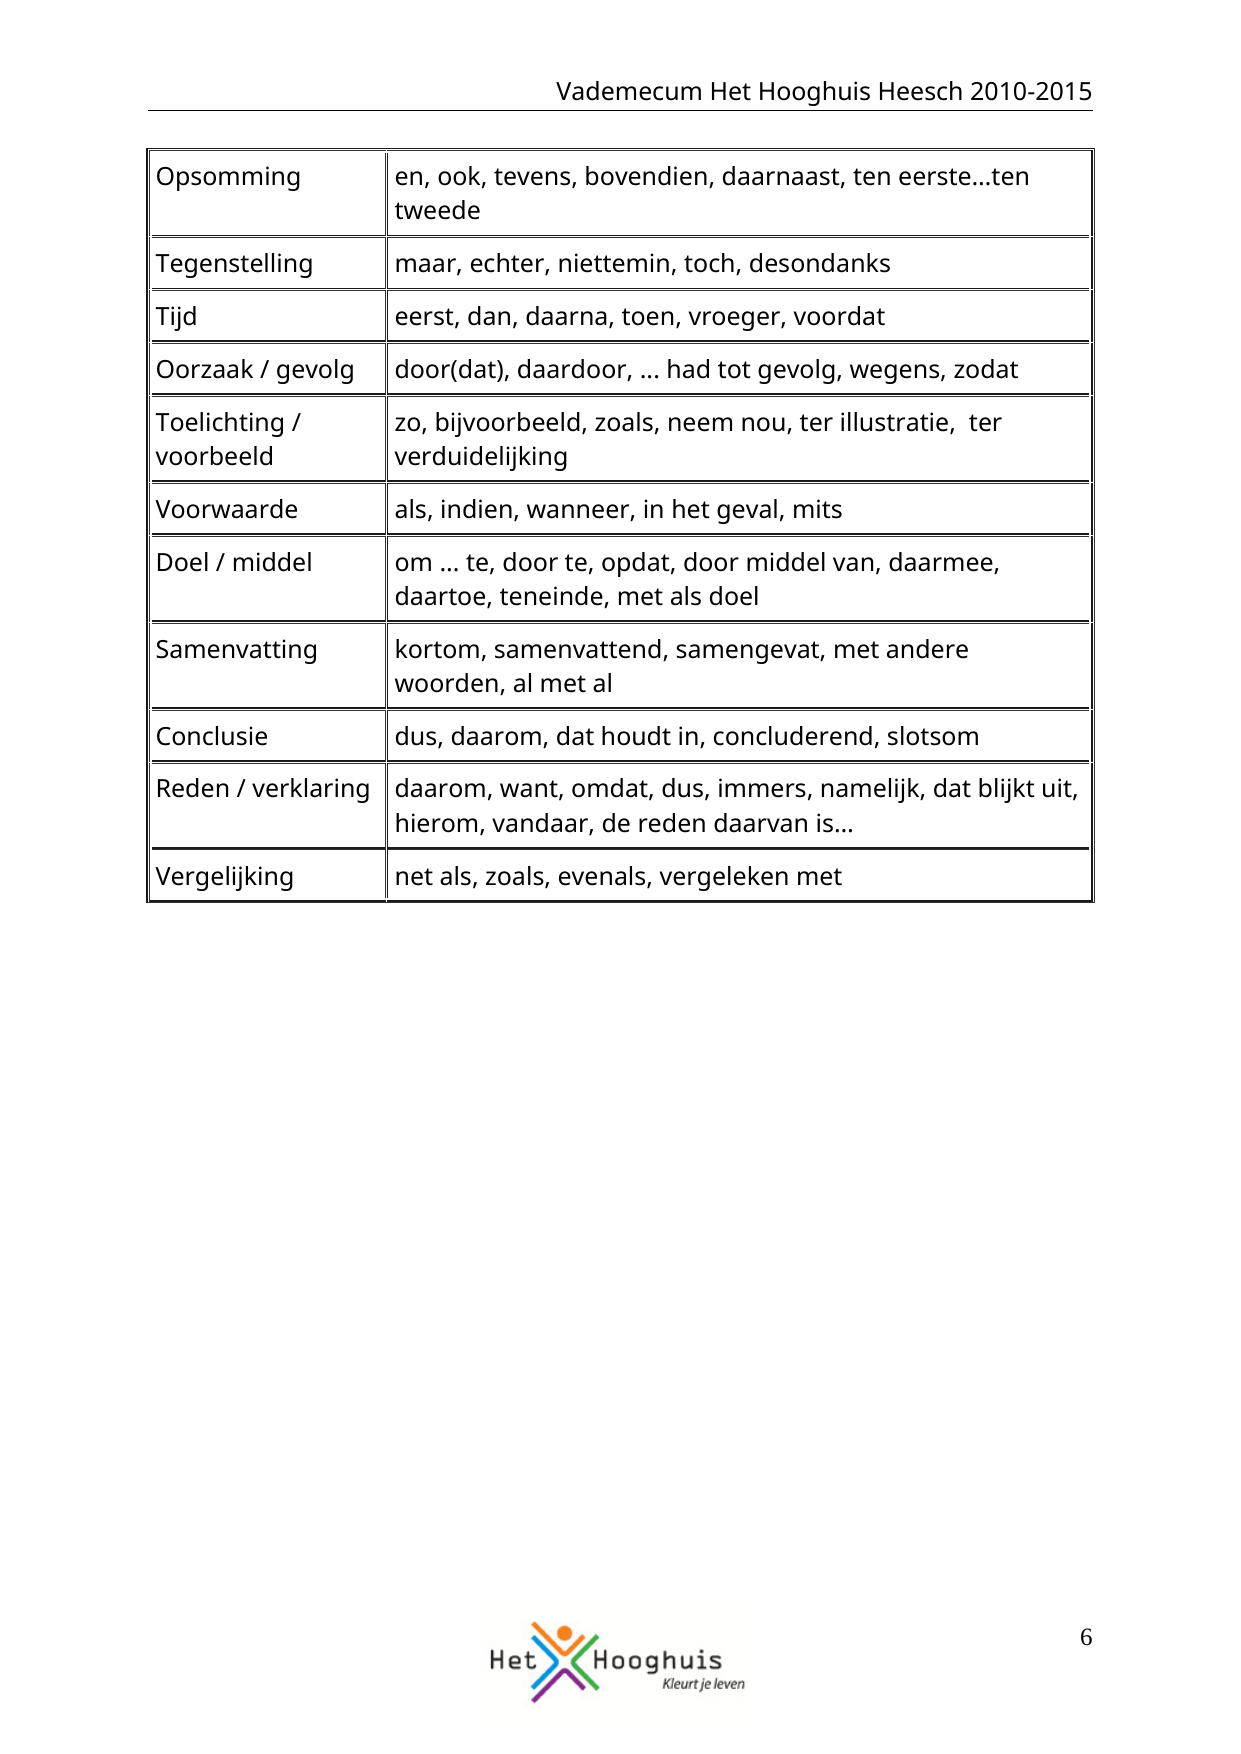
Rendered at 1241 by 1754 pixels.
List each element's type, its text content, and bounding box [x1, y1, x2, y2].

table_cell Oorzaak / gevolg [150, 340, 385, 393]
table_cell zo, bijvoorbeeld, zoals, neem nou, ter illustratie, ter verduidelijking [388, 393, 1092, 480]
table_cell Conclusie [150, 707, 385, 760]
table_cell Samenvatting [150, 620, 385, 707]
table_cell Voorwaarde [150, 480, 385, 533]
table_cell Vergelijking [150, 847, 387, 900]
table_cell eerst, dan, daarna, toen, vroeger, voordat [388, 288, 1092, 340]
table_cell Tegenstelling [150, 235, 385, 287]
table_cell dus, daarom, dat houdt in, concluderend, slotsom [388, 707, 1092, 760]
table_cell Reden / verklaring [150, 760, 385, 847]
picture [485, 1602, 748, 1718]
table_cell maar, echter, niettemin, toch, desondanks [388, 235, 1092, 287]
table_cell als, indien, wanneer, in het geval, mits [388, 480, 1092, 533]
table_cell door(dat), daardoor, ... had tot gevolg, wegens, zodat [388, 340, 1092, 393]
table_cell om ... te, door te, opdat, door middel van, daarmee, daartoe, teneinde, met als doel [388, 533, 1092, 620]
table_cell Opsomming [150, 151, 387, 234]
table_cell Toelichting / voorbeeld [150, 393, 385, 480]
table_cell en, ook, tevens, bovendien, daarnaast, ten eerste…ten tweede [387, 151, 1091, 234]
table_cell Doel / middel [150, 533, 385, 620]
table_cell net als, zoals, evenals, vergeleken met [387, 847, 1091, 900]
table_cell Tijd [150, 288, 385, 340]
table_cell daarom, want, omdat, dus, immers, namelijk, dat blijkt uit, hierom, vandaar, de reden daarvan is… [388, 760, 1092, 847]
table_cell kortom, samenvattend, samengevat, met andere woorden, al met al [388, 620, 1092, 707]
